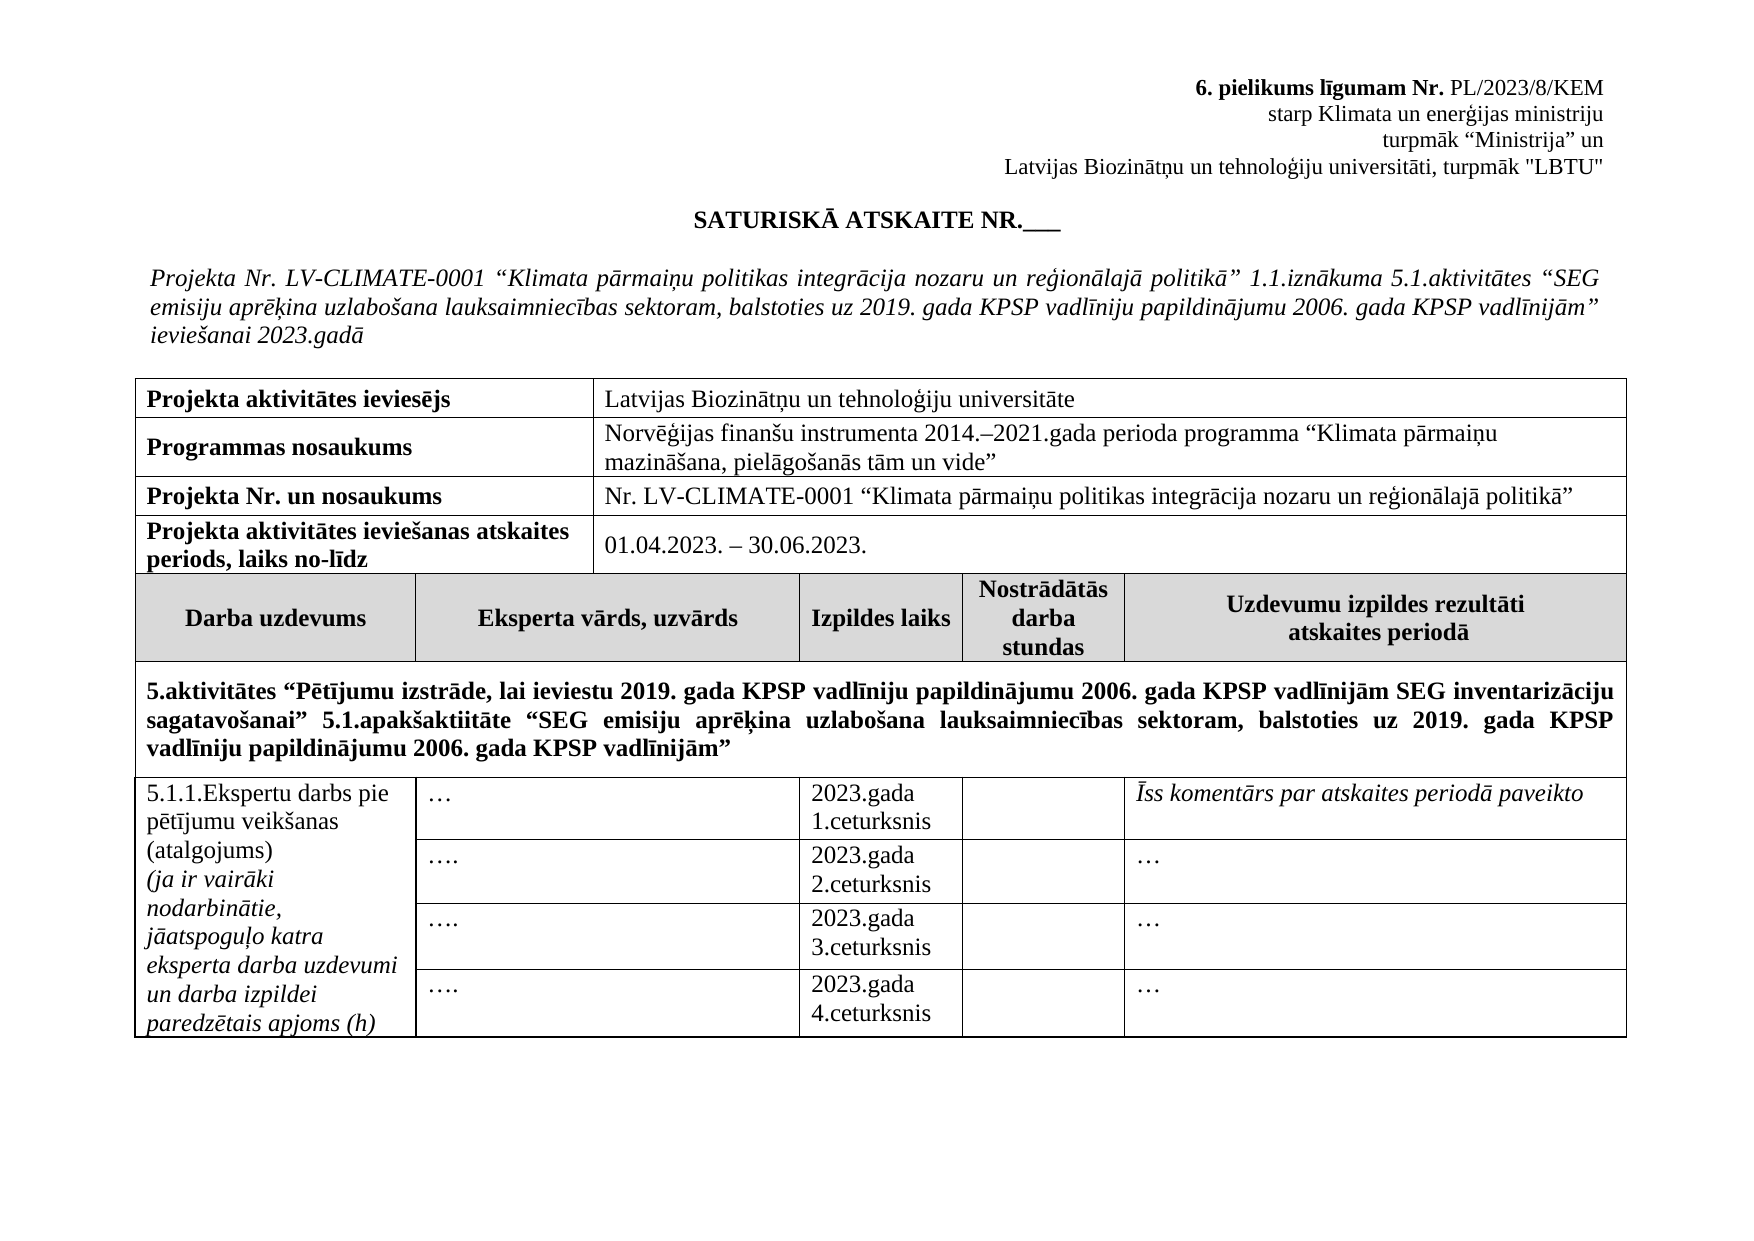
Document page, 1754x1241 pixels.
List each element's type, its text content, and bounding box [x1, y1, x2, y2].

table_cell 5.1.1.Ekspertu darbs pie pētījumu veikšanas (atalgojums) (ja ir vairāki nodarbinātie, jāatspoguļo katra eksperta darba uzdevumi un darba izpildei paredzētais apjoms (h) [136, 778, 415, 1036]
text Projekta Nr. LV-CLIMATE-0001 “Klimata pārmaiņu politikas integrācija nozaru un reģionālajā politikā” 1.1.iznākuma 5.1.aktivitātes “SEG emisiju aprēķina uzlabošana lauksaimniecības sektoram, balstoties uz 2019. gada KPSP vadlīniju papildinājumu 2006. gada KPSP vadlīnijām” ieviešanai 2023.gadā [150, 263, 1604, 349]
table_cell 5.aktivitātes “Pētījumu izstrāde, lai ieviestu 2019. gada KPSP vadlīniju papildinājumu 2006. gada KPSP vadlīnijām SEG inventarizāciju sagatavošanai” 5.1.apakšaktiitāte “SEG emisiju aprēķina uzlabošana lauksaimniecības sektoram, balstoties uz 2019. gada KPSP vadlīniju papildinājumu 2006. gada KPSP vadlīnijām” [136, 662, 1626, 777]
table_cell Eksperta vārds, uzvārds [416, 574, 799, 661]
table_cell … [417, 778, 799, 839]
table_cell … [1125, 970, 1626, 1036]
table_cell …. [417, 840, 799, 902]
table_cell Izpildes laiks [800, 574, 962, 661]
table_cell [963, 970, 1124, 1036]
table_cell Norvēģijas finanšu instrumenta 2014.–2021.gada perioda programma “Klimata pārmaiņu mazināšana, pielāgošanās tām un vide” [594, 418, 1626, 476]
table_cell Nostrādātās darba stundas [963, 574, 1124, 661]
table_cell 2023.gada 3.ceturksnis [800, 904, 962, 968]
table_cell Projekta Nr. un nosaukums [136, 477, 593, 515]
table_cell …. [417, 970, 799, 1036]
table_cell Uzdevumu izpildes rezultāti atskaites periodā [1125, 574, 1626, 661]
table_header Latvijas Biozinātņu un tehnoloģiju universitāte [594, 379, 1626, 417]
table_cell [800, 970, 962, 1036]
table_cell [963, 778, 1124, 839]
table_cell [963, 840, 1124, 902]
table_cell … [1125, 840, 1626, 902]
table_cell …. [417, 904, 799, 968]
table_cell [963, 904, 1124, 968]
table_cell Darba uzdevums [136, 574, 415, 661]
table_cell 2023.gada 1.ceturksnis [800, 778, 962, 839]
text SATURISKĀ ATSKAITE NR.___ [150, 206, 1604, 234]
table_cell Īss komentārs par atskaites periodā paveikto [1125, 778, 1626, 839]
table_cell 01.04.2023. – 30.06.2023. [594, 516, 1626, 573]
table_cell Programmas nosaukums [136, 418, 593, 476]
table_header Projekta aktivitātes ieviesējs [136, 379, 593, 417]
table_cell 2023.gada 2.ceturksnis [800, 840, 962, 902]
table_cell … [1125, 904, 1626, 968]
table_cell Nr. LV-CLIMATE-0001 “Klimata pārmaiņu politikas integrācija nozaru un reģionālajā politikā” [594, 477, 1626, 515]
table_cell Projekta aktivitātes ieviešanas atskaites periods, laiks no-līdz [136, 516, 593, 573]
